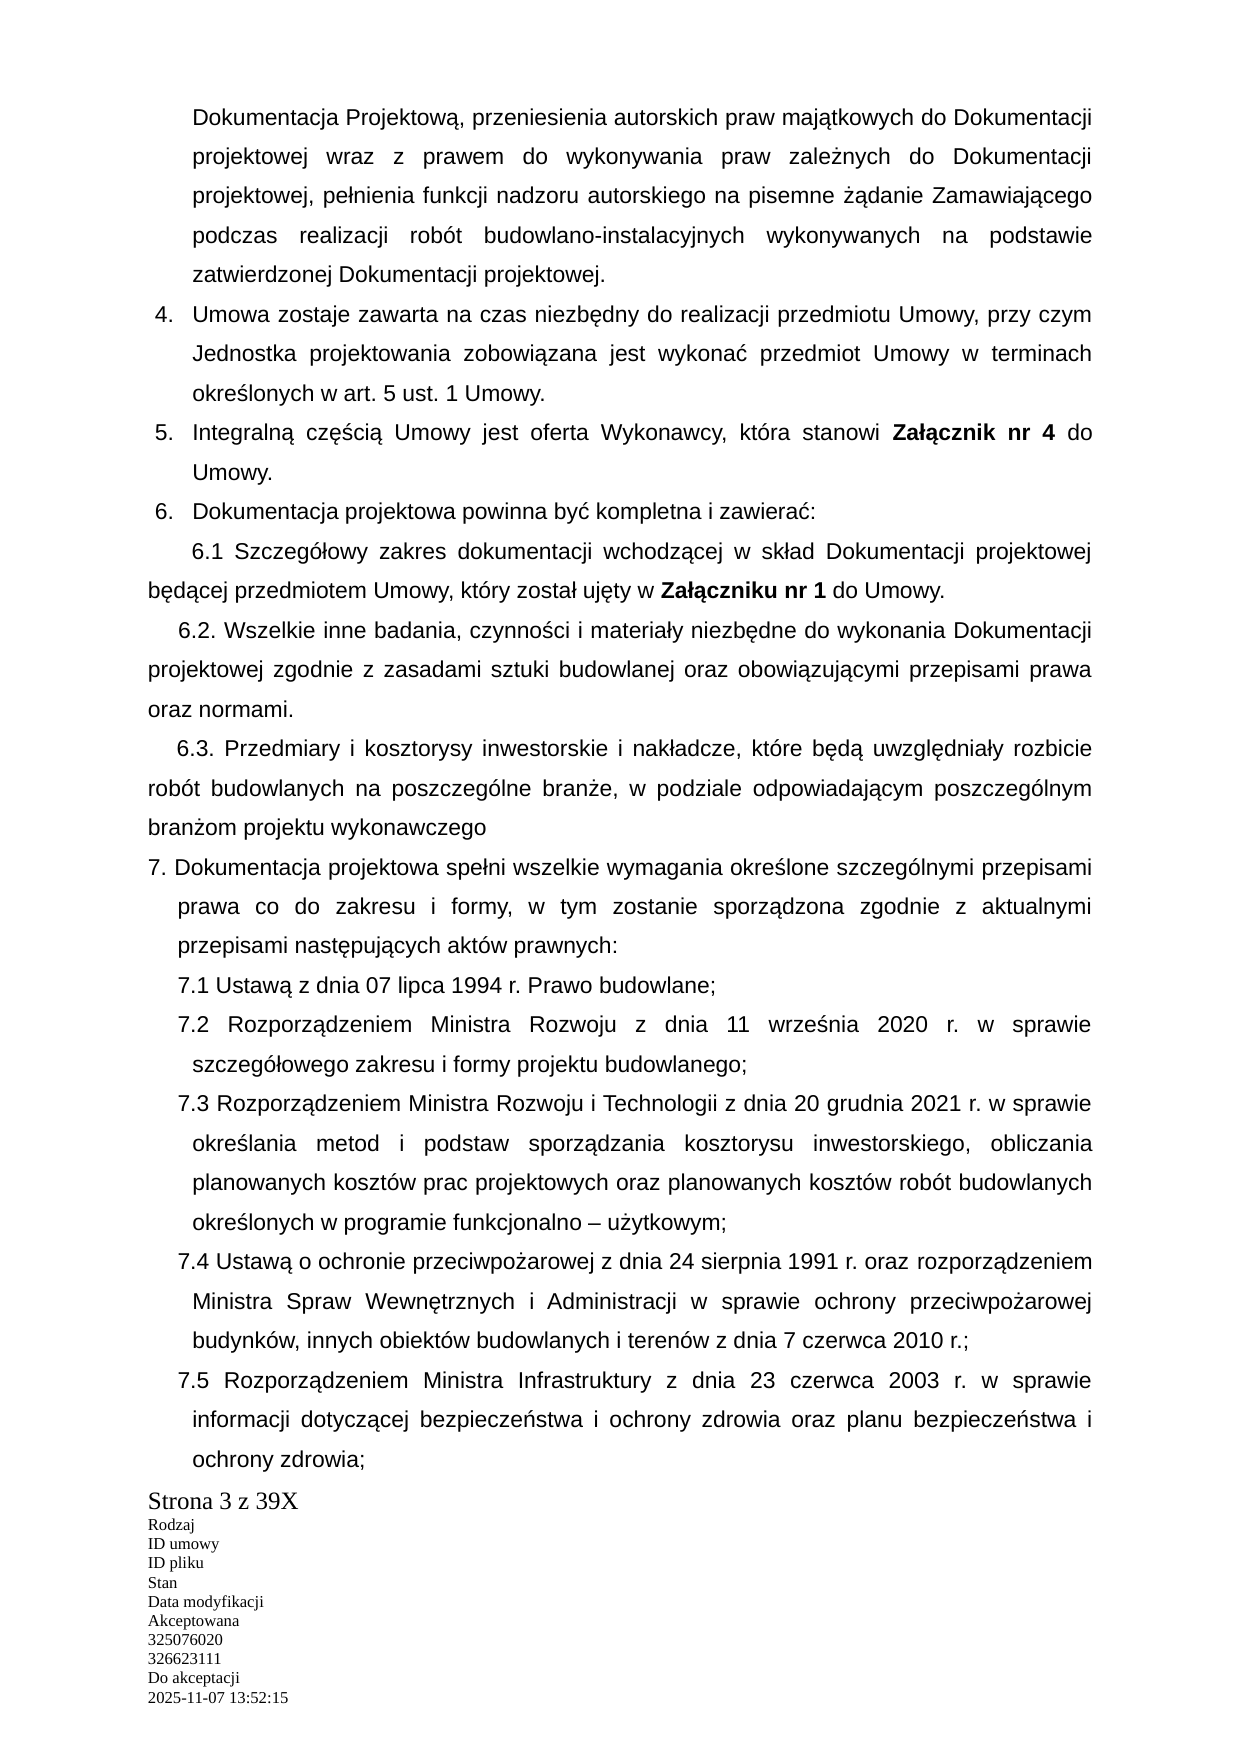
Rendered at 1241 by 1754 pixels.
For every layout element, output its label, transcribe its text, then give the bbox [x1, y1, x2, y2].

text 7.3 Rozporządzeniem Ministra Rozwoju i Technologii z dnia 20 grudnia 2021 r. w sprawie określania metod i podstaw sporządzania kosztorysu inwestorskiego, obliczania planowanych kosztów prac projektowych oraz planowanych kosztów robót budowlanych określonych w programie funkcjonalno – użytkowym; [177, 1090, 1093, 1235]
text 7. Dokumentacja projektowa spełni wszelkie wymagania określone szczególnymi przepisami prawa co do zakresu i formy, w tym zostanie sporządzona zgodnie z aktualnymi przepisami następujących aktów prawnych: [148, 853, 1093, 959]
text 6.1 Szczegółowy zakres dokumentacji wchodzącej w skład Dokumentacji projektowej będącej przedmiotem Umowy, który został ujęty w Załączniku nr 1 do Umowy. [148, 538, 1093, 603]
text 7.1 Ustawą z dnia 07 lipca 1994 r. Prawo budowlane; [177, 972, 1093, 998]
text 7.2 Rozporządzeniem Ministra Rozwoju z dnia 11 września 2020 r. w sprawie szczegółowego zakresu i formy projektu budowlanego; [177, 1011, 1093, 1077]
text 6.3. Przedmiary i kosztorysy inwestorskie i nakładcze, które będą uwzględniały rozbicie robót budowlanych na poszczególne branże, w podziale odpowiadającym poszczególnym branżom projektu wykonawczego [148, 735, 1093, 840]
list Integralną częścią Umowy jest oferta Wykonawcy, która stanowi Załącznik nr 4 do Umowy. [154, 419, 1093, 485]
list Dokumentacja projektowa powinna być kompletna i zawierać: [154, 498, 1093, 524]
text 7.5 Rozporządzeniem Ministra Infrastruktury z dnia 23 czerwca 2003 r. w sprawie informacji dotyczącej bezpieczeństwa i ochrony zdrowia oraz planu bezpieczeństwa i ochrony zdrowia; [177, 1367, 1093, 1472]
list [154, 103, 1093, 288]
list Umowa zostaje zawarta na czas niezbędny do realizacji przedmiotu Umowy, przy czym Jednostka projektowania zobowiązana jest wykonać przedmiot Umowy w terminach określonych w art. 5 ust. 1 Umowy. [154, 301, 1093, 406]
text 6.2. Wszelkie inne badania, czynności i materiały niezbędne do wykonania Dokumentacji projektowej zgodnie z zasadami sztuki budowlanej oraz obowiązującymi przepisami prawa oraz normami. [148, 617, 1093, 722]
text 7.4 Ustawą o ochronie przeciwpożarowej z dnia 24 sierpnia 1991 r. oraz rozporządzeniem Ministra Spraw Wewnętrznych i Administracji w sprawie ochrony przeciwpożarowej budynków, innych obiektów budowlanych i terenów z dnia 7 czerwca 2010 r.; [177, 1248, 1093, 1354]
